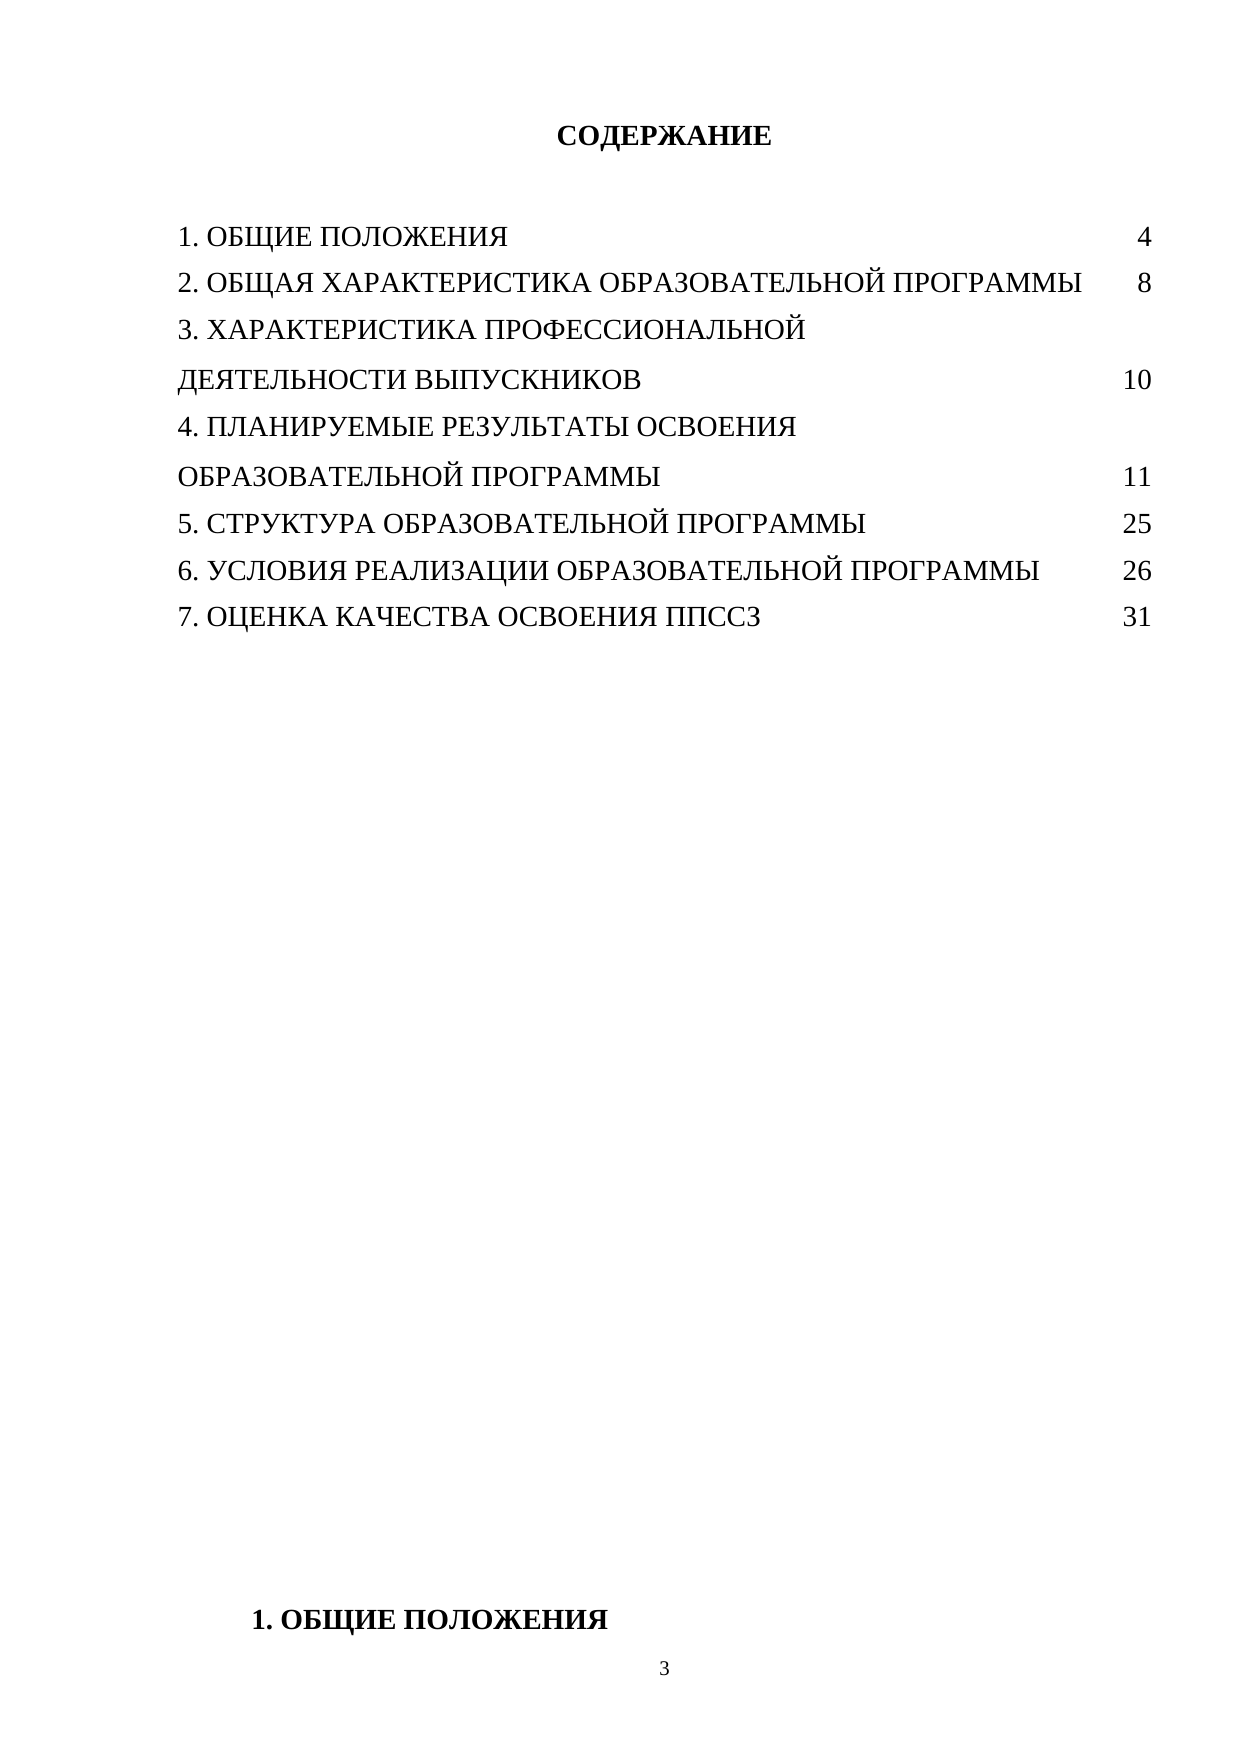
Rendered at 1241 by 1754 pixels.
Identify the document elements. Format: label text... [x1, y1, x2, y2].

table_cell 4. ПЛАНИРУЕМЫЕ РЕЗУЛЬТАТЫ ОСВОЕНИЯ ОБРАЗОВАТЕЛЬНОЙ ПРОГРАММЫ [166, 409, 1107, 506]
table_cell 3. ХАРАКТЕРИСТИКА ПРОФЕССИОНАЛЬНОЙ ДЕЯТЕЛЬНОСТИ ВЫПУСКНИКОВ [166, 312, 1107, 409]
table_cell 26 [1108, 553, 1163, 599]
table_cell 10 [1108, 312, 1163, 409]
table_cell 31 [1108, 599, 1163, 646]
table_cell 25 [1108, 506, 1163, 553]
table_cell 7. ОЦЕНКА КАЧЕСТВА ОСВОЕНИЯ ППССЗ [166, 599, 1107, 646]
table_header 4 [1108, 219, 1163, 265]
table_header 1. ОБЩИЕ ПОЛОЖЕНИЯ [166, 219, 1107, 265]
table_cell 5. СТРУКТУРА ОБРАЗОВАТЕЛЬНОЙ ПРОГРАММЫ [166, 506, 1107, 553]
table_cell 8 [1108, 265, 1163, 312]
table_cell 6. УСЛОВИЯ РЕАЛИЗАЦИИ ОБРАЗОВАТЕЛЬНОЙ ПРОГРАММЫ [166, 553, 1107, 599]
table_cell 11 [1108, 409, 1163, 506]
text СОДЕРЖАНИЕ [177, 118, 1152, 152]
text 1. ОБЩИЕ ПОЛОЖЕНИЯ [177, 1602, 1152, 1636]
table_cell 2. ОБЩАЯ ХАРАКТЕРИСТИКА ОБРАЗОВАТЕЛЬНОЙ ПРОГРАММЫ [166, 265, 1107, 312]
